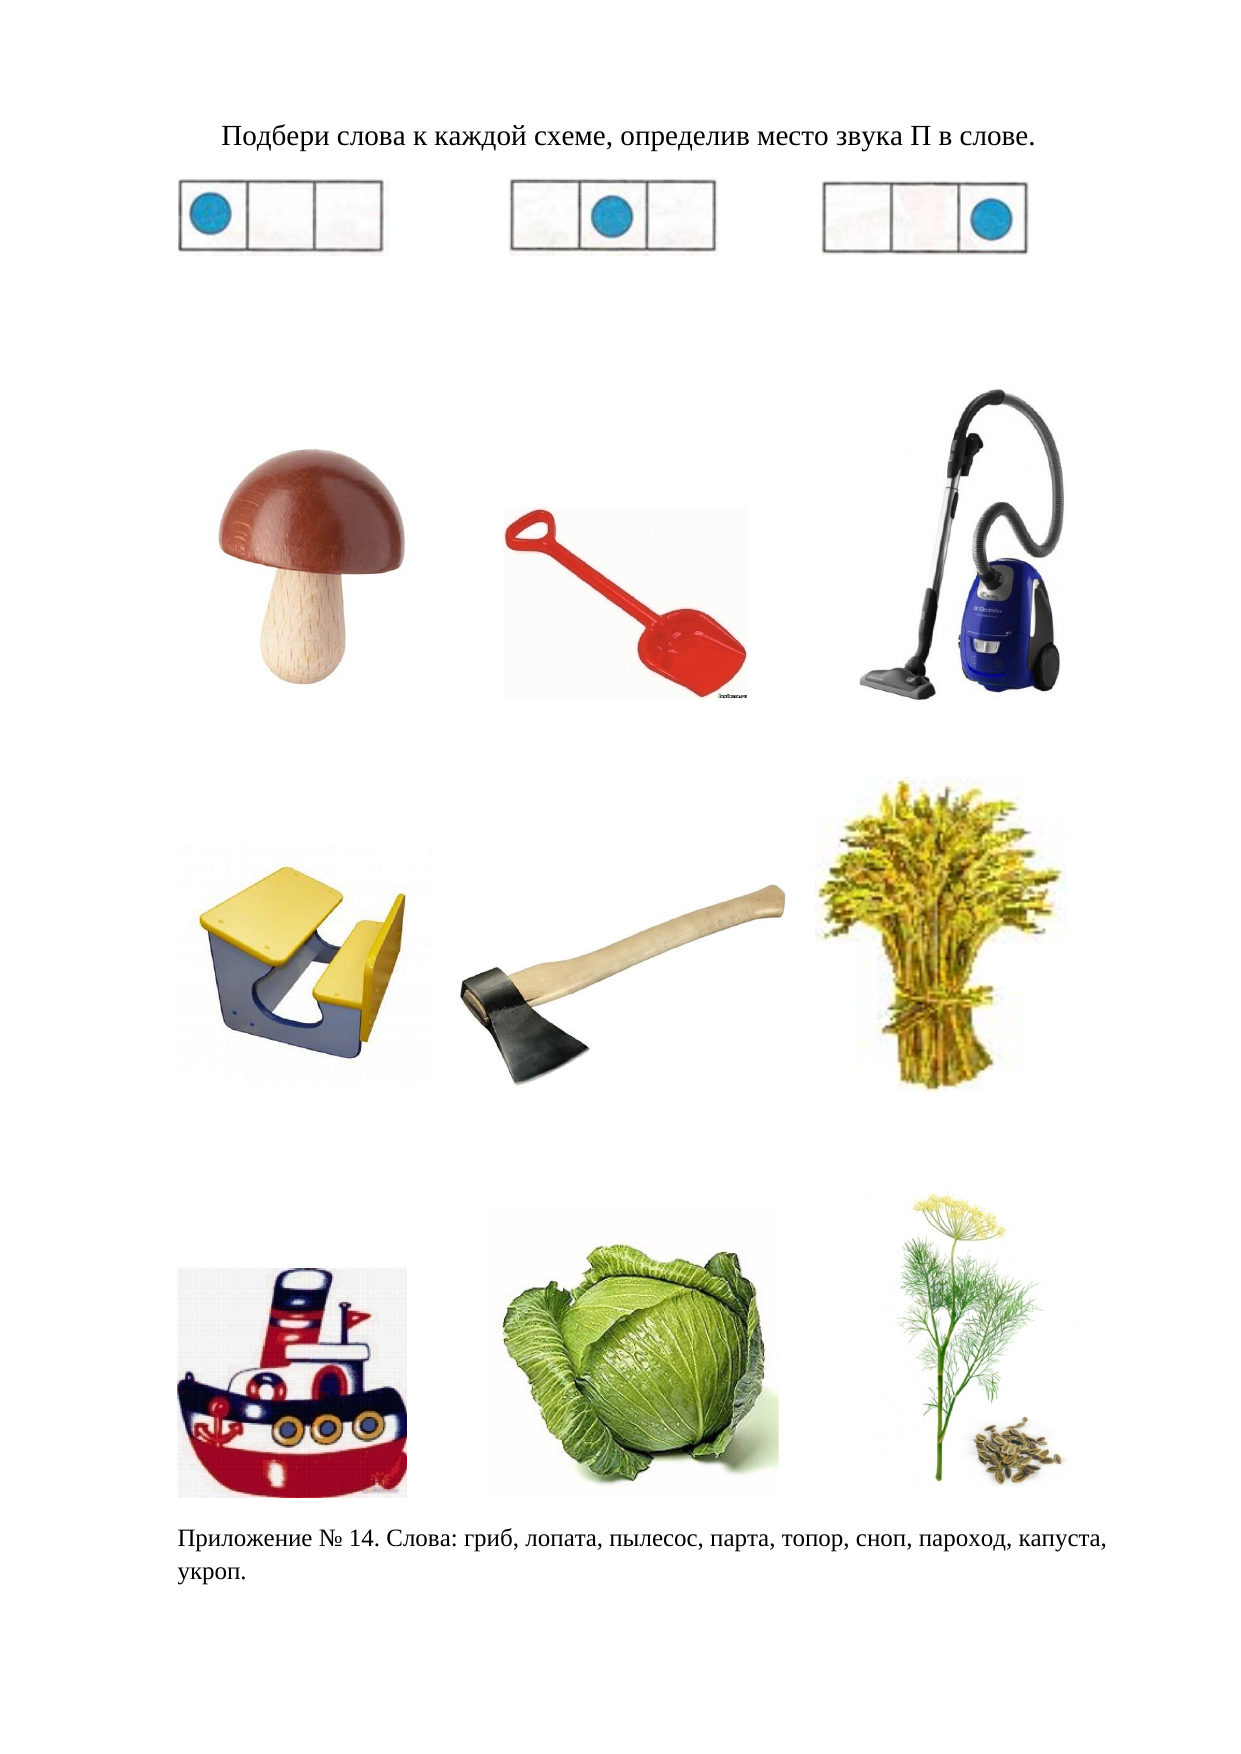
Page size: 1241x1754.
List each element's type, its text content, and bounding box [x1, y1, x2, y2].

picture [821, 180, 1030, 256]
picture [489, 1208, 779, 1498]
text Приложение № 14. Слова: гриб, лопата, пылесос, парта, топор, сноп, пароход, капуста, укроп. [177, 1523, 1152, 1584]
picture [815, 777, 1067, 1092]
picture [846, 386, 1081, 700]
picture [861, 1169, 1092, 1498]
text Подбери слова к каждой схеме, определив место звука П в слове. [177, 118, 1152, 152]
picture [177, 179, 390, 256]
picture [177, 837, 432, 1092]
picture [177, 430, 446, 700]
picture [508, 177, 718, 256]
picture [452, 874, 800, 1092]
picture [502, 507, 749, 700]
picture [177, 1268, 407, 1498]
